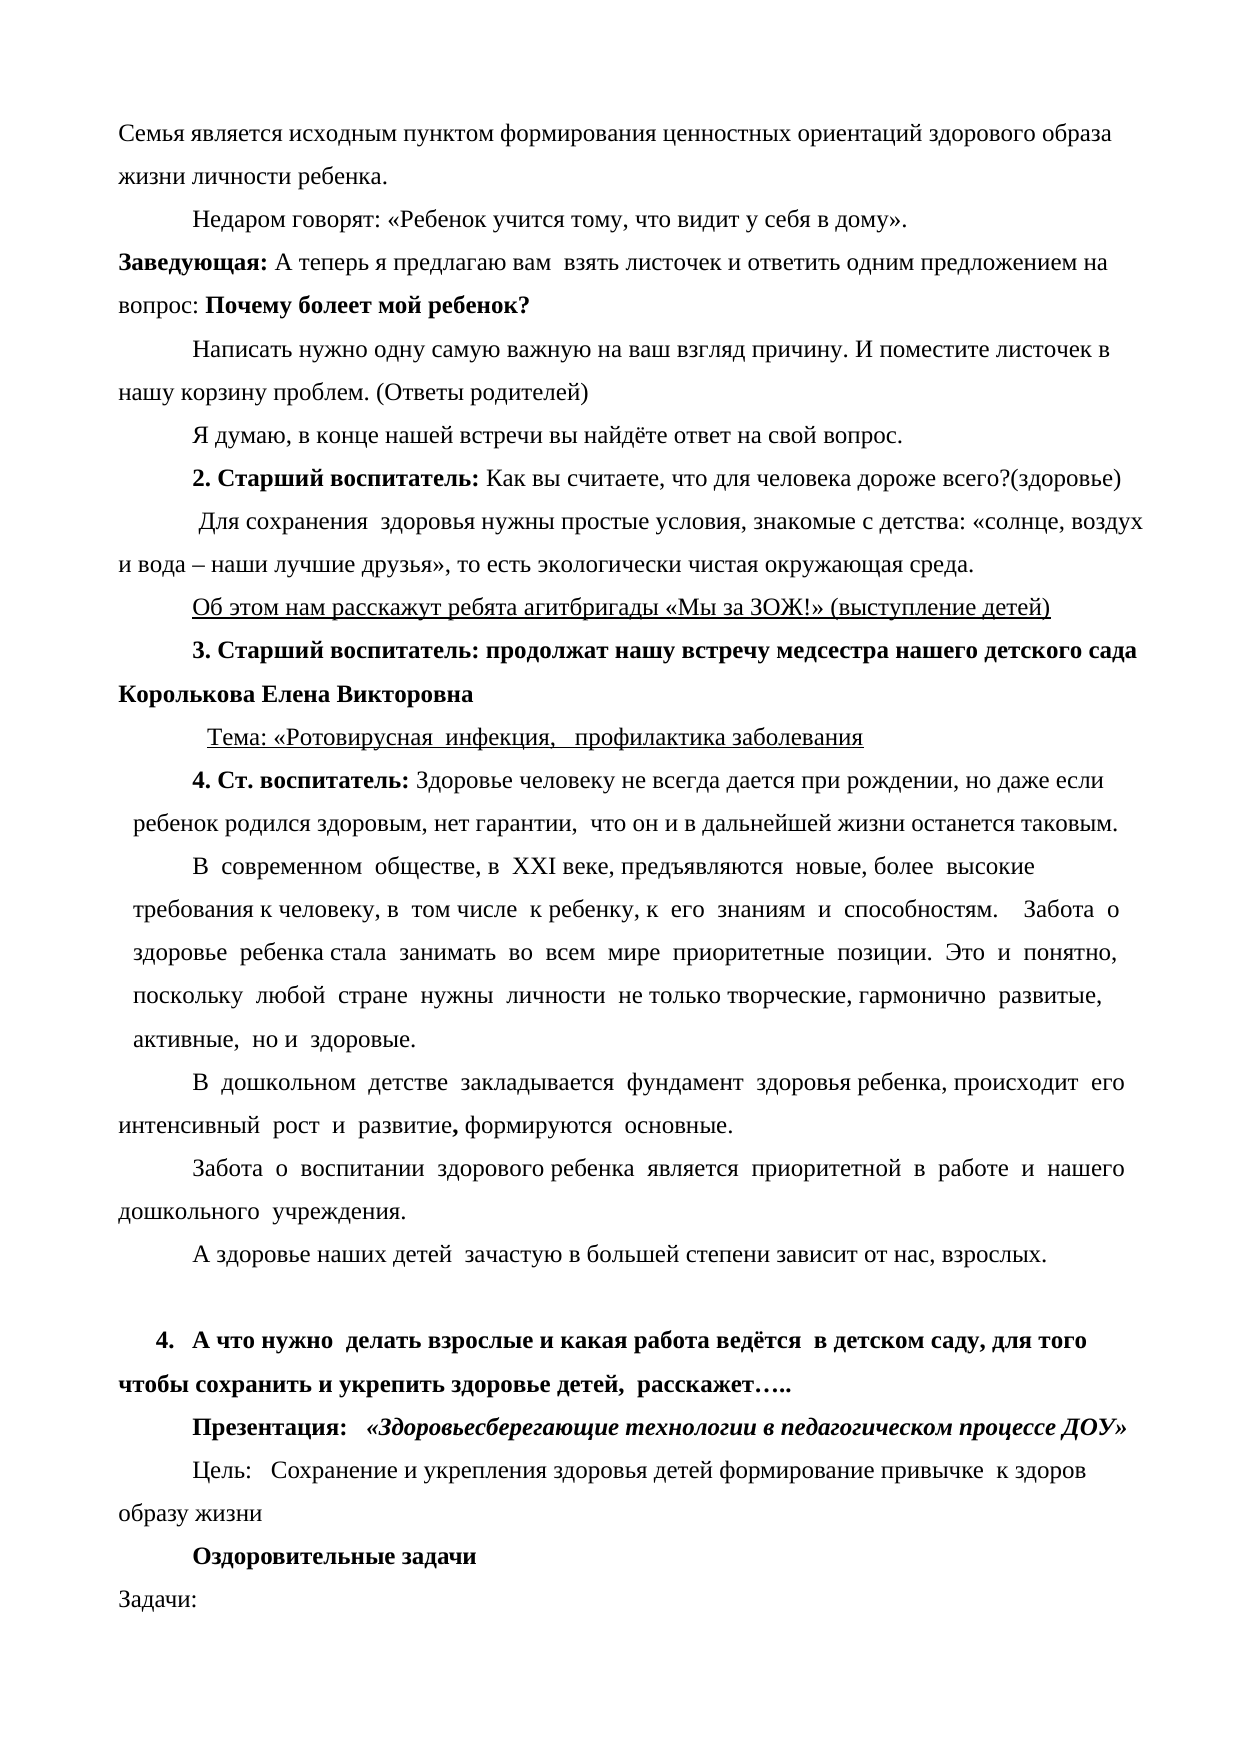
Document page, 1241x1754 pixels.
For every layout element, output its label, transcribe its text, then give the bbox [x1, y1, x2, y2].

text Цель: Сохранение и укрепления здоровья детей формирование привычке к здоров образу жизни [118, 1455, 1152, 1527]
text 4. Ст. воспитатель: Здоровье человеку не всегда дается при рождении, но даже если ребенок родился здоровым, нет гарантии, что он и в дальнейшей жизни останется таковым. [133, 765, 1152, 837]
text Презентация: «Здоровьесберегающие технологии в педагогическом процессе ДОУ» [118, 1412, 1152, 1441]
text Забота о воспитании здорового ребенка является приоритетной в работе и нашего дошкольного учреждения. [118, 1153, 1152, 1225]
text Задачи: [118, 1584, 1152, 1613]
text В современном обществе, в XXI веке, предъявляются новые, более высокие требования к человеку, в том числе к ребенку, к его знаниям и способностям. Забота о здоровье ребенка стала занимать во всем мире приоритетные позиции. Это и понятно, поскольку любой стране нужны личности не только творческие, гармонично развитые, активные, но и здоровые. [133, 851, 1152, 1052]
text А здоровье наших детей зачастую в большей степени зависит от нас, взрослых. [118, 1239, 1152, 1268]
text Об этом нам расскажут ребята агитбригады «Мы за ЗОЖ!» (выступление детей) [118, 592, 1152, 621]
text 2. Старший воспитатель: Как вы считаете, что для человека дороже всего?(здоровье) [118, 463, 1152, 492]
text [118, 118, 1152, 190]
text Тема: «Ротовирусная инфекция, профилактика заболевания [133, 722, 1152, 751]
text В дошкольном детстве закладывается фундамент здоровья ребенка, происходит его интенсивный рост и развитие, формируются основные. [118, 1067, 1152, 1139]
text Недаром говорят: «Ребенок учится тому, что видит у себя в дому». Заведующая: А теперь я предлагаю вам взять листочек и ответить одним предложением на вопрос: Почему болеет мой ребенок? [118, 204, 1152, 319]
text Для сохранения здоровья нужны простые условия, знакомые с детства: «солнце, воздух и вода – наши лучшие друзья», то есть экологически чистая окружающая среда. [118, 506, 1152, 578]
text Оздоровительные задачи [118, 1541, 1152, 1570]
text Я думаю, в конце нашей встречи вы найдёте ответ на свой вопрос. [118, 420, 1152, 449]
text Написать нужно одну самую важную на ваш взгляд причину. И поместите листочек в нашу корзину проблем. (Ответы родителей) [118, 334, 1152, 406]
list А что нужно делать взрослые и какая работа ведётся в детском саду, для того чтобы сохранить и укрепить здоровье детей, расскажет….. [118, 1326, 1152, 1397]
text 3. Старший воспитатель: продолжат нашу встречу медсестра нашего детского сада Королькова Елена Викторовна [118, 636, 1152, 707]
